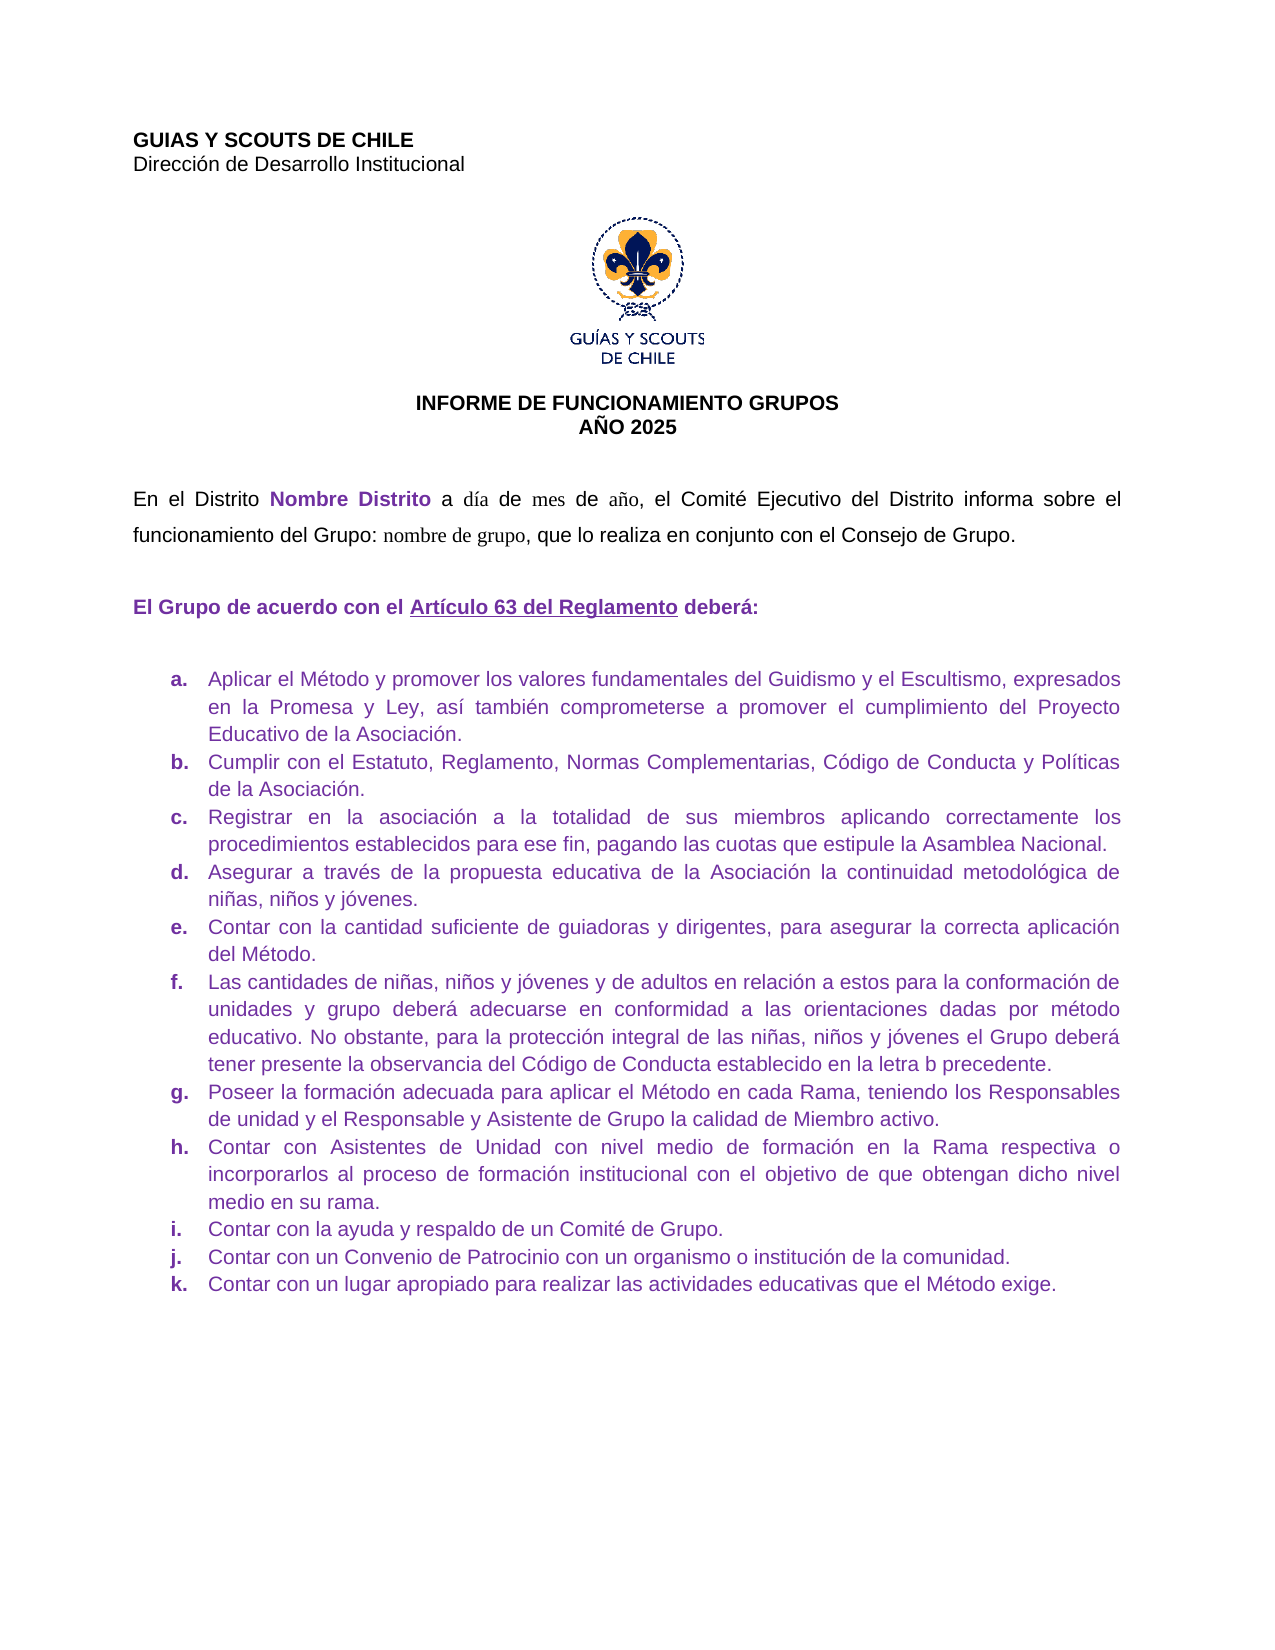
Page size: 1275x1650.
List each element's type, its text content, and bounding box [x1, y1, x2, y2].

list Contar con un Convenio de Patrocinio con un organismo o institución de la comunidad. [170, 1244, 1122, 1268]
list Aplicar el Método y promover los valores fundamentales del Guidismo y el Escultismo, expresados en la Promesa y Ley, así también comprometerse a promover el cumplimiento del Proyecto Educativo de la Asociación. [170, 667, 1122, 746]
list Registrar en la asociación a la totalidad de sus miembros aplicando correctamente los procedimientos establecidos para ese fin, pagando las cuotas que estipule la Asamblea Nacional. [170, 804, 1122, 856]
subtitle INFORME DE FUNCIONAMIENTO GRUPOS [133, 391, 1122, 415]
picture [570, 217, 704, 364]
subtitle AÑO 2025 [133, 415, 1122, 439]
text Dirección de Desarrollo Institucional [133, 151, 1122, 175]
list Asegurar a través de la propuesta educativa de la Asociación la continuidad metodológica de niñas, niños y jóvenes. [170, 859, 1122, 911]
subtitle GUIAS Y SCOUTS DE CHILE [133, 127, 1122, 151]
list Contar con Asistentes de Unidad con nivel medio de formación en la Rama respectiva o incorporarlos al proceso de formación institucional con el objetivo de que obtengan dicho nivel medio en su rama. [170, 1134, 1122, 1213]
list Contar con la ayuda y respaldo de un Comité de Grupo. [170, 1217, 1122, 1241]
text El Grupo de acuerdo con el Artículo 63 del Reglamento deberá: [133, 595, 1122, 619]
list Contar con la cantidad suficiente de guiadoras y dirigentes, para asegurar la correcta aplicación del Método. [170, 914, 1122, 966]
list Cumplir con el Estatuto, Reglamento, Normas Complementarias, Código de Conducta y Políticas de la Asociación. [170, 749, 1122, 801]
list Poseer la formación adecuada para aplicar el Método en cada Rama, teniendo los Responsables de unidad y el Responsable y Asistente de Grupo la calidad de Miembro activo. [170, 1079, 1122, 1131]
text En el Distrito a de de , el Comité Ejecutivo del Distrito informa sobre el funcionamiento del Grupo: , que lo realiza en conjunto con el Consejo de Grupo. [133, 487, 1122, 547]
list Contar con un lugar apropiado para realizar las actividades educativas que el Método exige. [170, 1272, 1122, 1296]
list Las cantidades de niñas, niños y jóvenes y de adultos en relación a estos para la conformación de unidades y grupo deberá adecuarse en conformidad a las orientaciones dadas por método educativo. No obstante, para la protección integral de las niñas, niños y jóvenes el Grupo deberá tener presente la observancia del Código de Conducta establecido en la letra b precedente. [170, 969, 1122, 1076]
